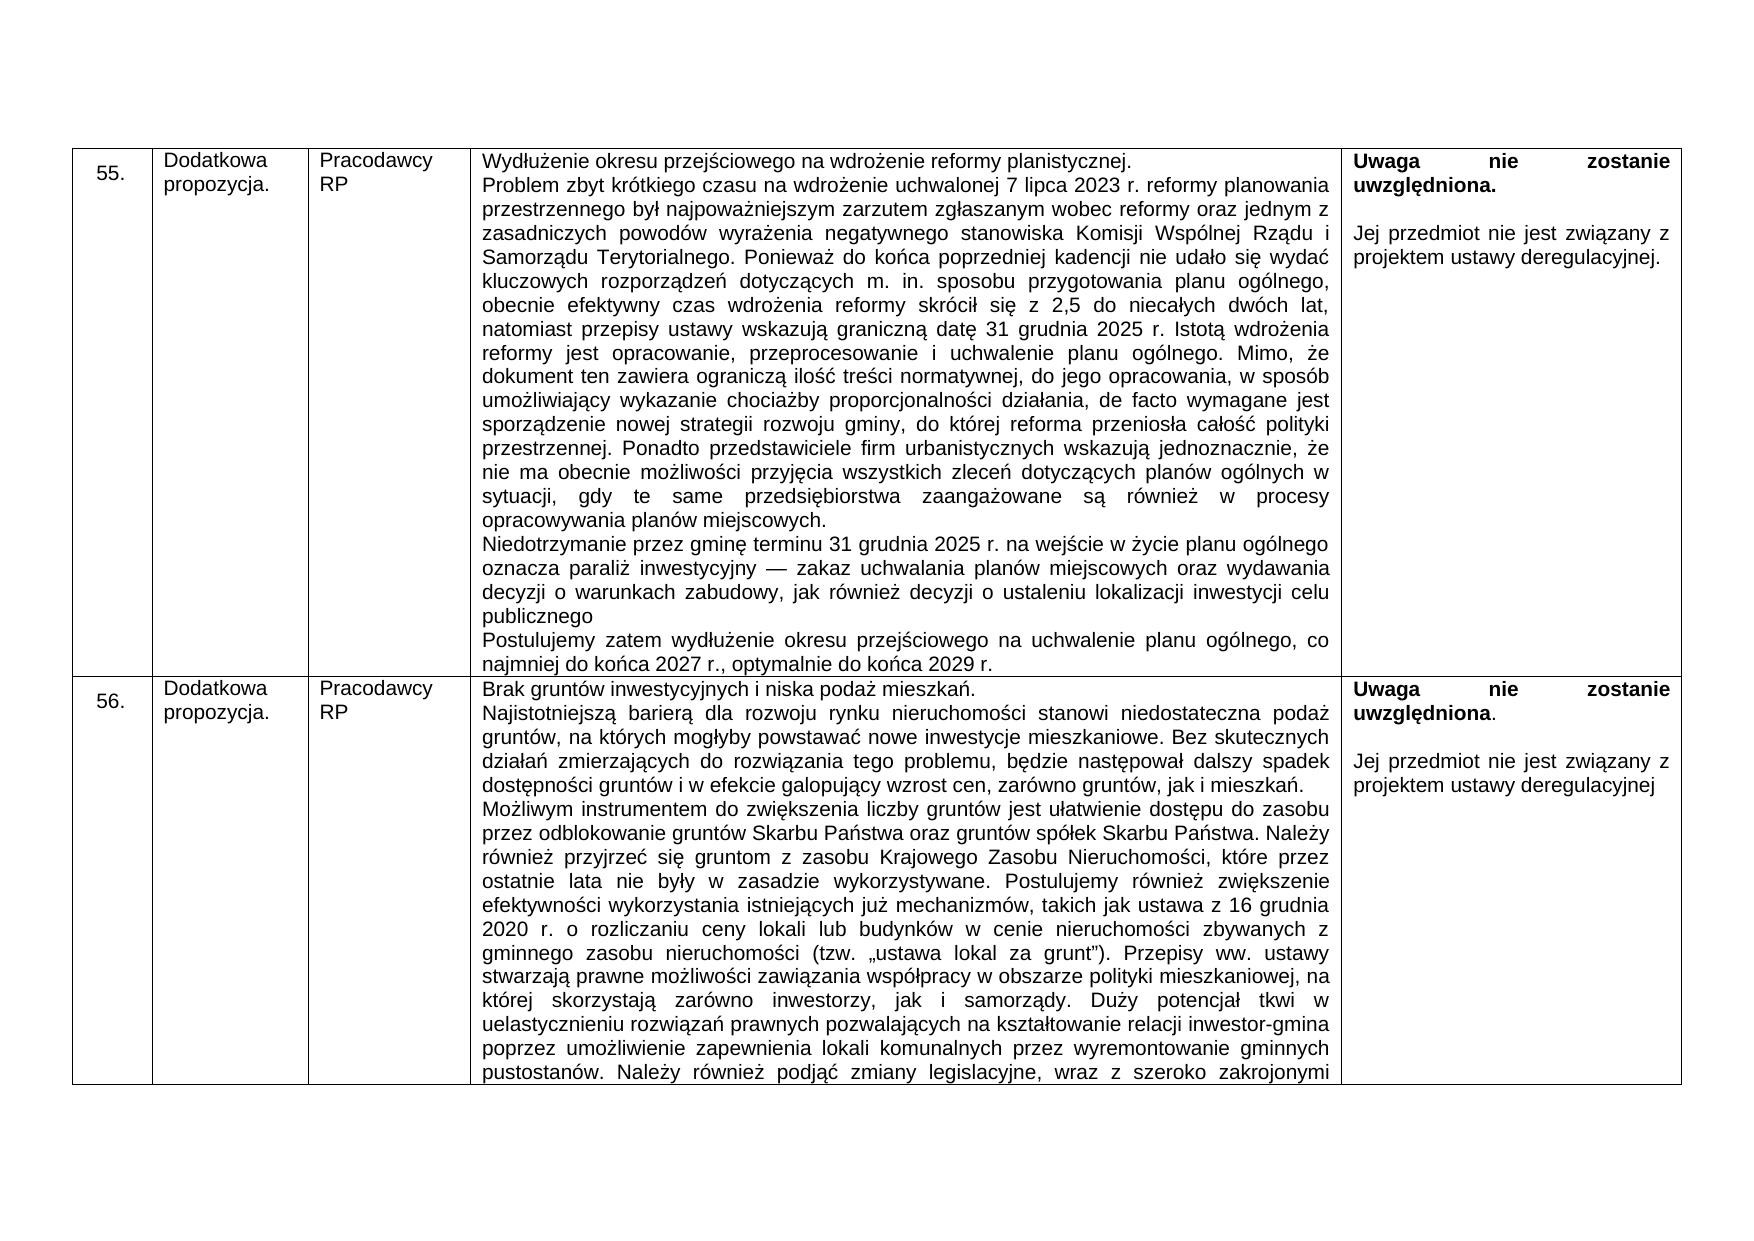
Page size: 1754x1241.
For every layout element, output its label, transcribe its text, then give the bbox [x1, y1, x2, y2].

table_cell [73, 149, 152, 676]
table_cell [1342, 677, 1681, 1084]
table_cell [73, 677, 152, 1084]
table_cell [153, 677, 308, 1084]
table_cell Pracodawcy RP [309, 677, 470, 1084]
table_cell Pracodawcy RP [309, 149, 470, 676]
table_cell Dodatkowa propozycja. [153, 149, 308, 676]
table_cell Uwaga nie zostanie uwzględniona. Jej przedmiot nie jest związany z projektem ustawy deregulacyjnej. [1342, 149, 1681, 676]
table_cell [471, 677, 1341, 1084]
table_cell Wydłużenie okresu przejściowego na wdrożenie reformy planistycznej. Problem zbyt krótkiego czasu na wdrożenie uchwalonej 7 lipca 2023 r. reformy planowania przestrzennego był najpoważniejszym zarzutem zgłaszanym wobec reformy oraz jednym z zasadniczych powodów wyrażenia negatywnego stanowiska Komisji Wspólnej Rządu i Samorządu Terytorialnego. Ponieważ do końca poprzedniej kadencji nie udało się wydać kluczowych rozporządzeń dotyczących m. in. sposobu przygotowania planu ogólnego, obecnie efektywny czas wdrożenia reformy skrócił się z 2,5 do niecałych dwóch lat, natomiast przepisy ustawy wskazują graniczną datę 31 grudnia 2025 r. Istotą wdrożenia reformy jest opracowanie, przeprocesowanie i uchwalenie planu ogólnego. Mimo, że dokument ten zawiera ograniczą ilość treści normatywnej, do jego opracowania, w sposób umożliwiający wykazanie chociażby proporcjonalności działania, de facto wymagane jest sporządzenie nowej strategii rozwoju gminy, do której reforma przeniosła całość polityki przestrzennej. Ponadto przedstawiciele firm urbanistycznych wskazują jednoznacznie, że nie ma obecnie możliwości przyjęcia wszystkich zleceń dotyczących planów ogólnych w sytuacji, gdy te same przedsiębiorstwa zaangażowane są również w procesy opracowywania planów miejscowych. Niedotrzymanie przez gminę terminu 31 grudnia 2025 r. na wejście w życie planu ogólnego oznacza paraliż inwestycyjny — zakaz uchwalania planów miejscowych oraz wydawania decyzji o warunkach zabudowy, jak również decyzji o ustaleniu lokalizacji inwestycji celu publicznego Postulujemy zatem wydłużenie okresu przejściowego na uchwalenie planu ogólnego, co najmniej do końca 2027 r., optymalnie do końca 2029 r. [471, 149, 1341, 676]
